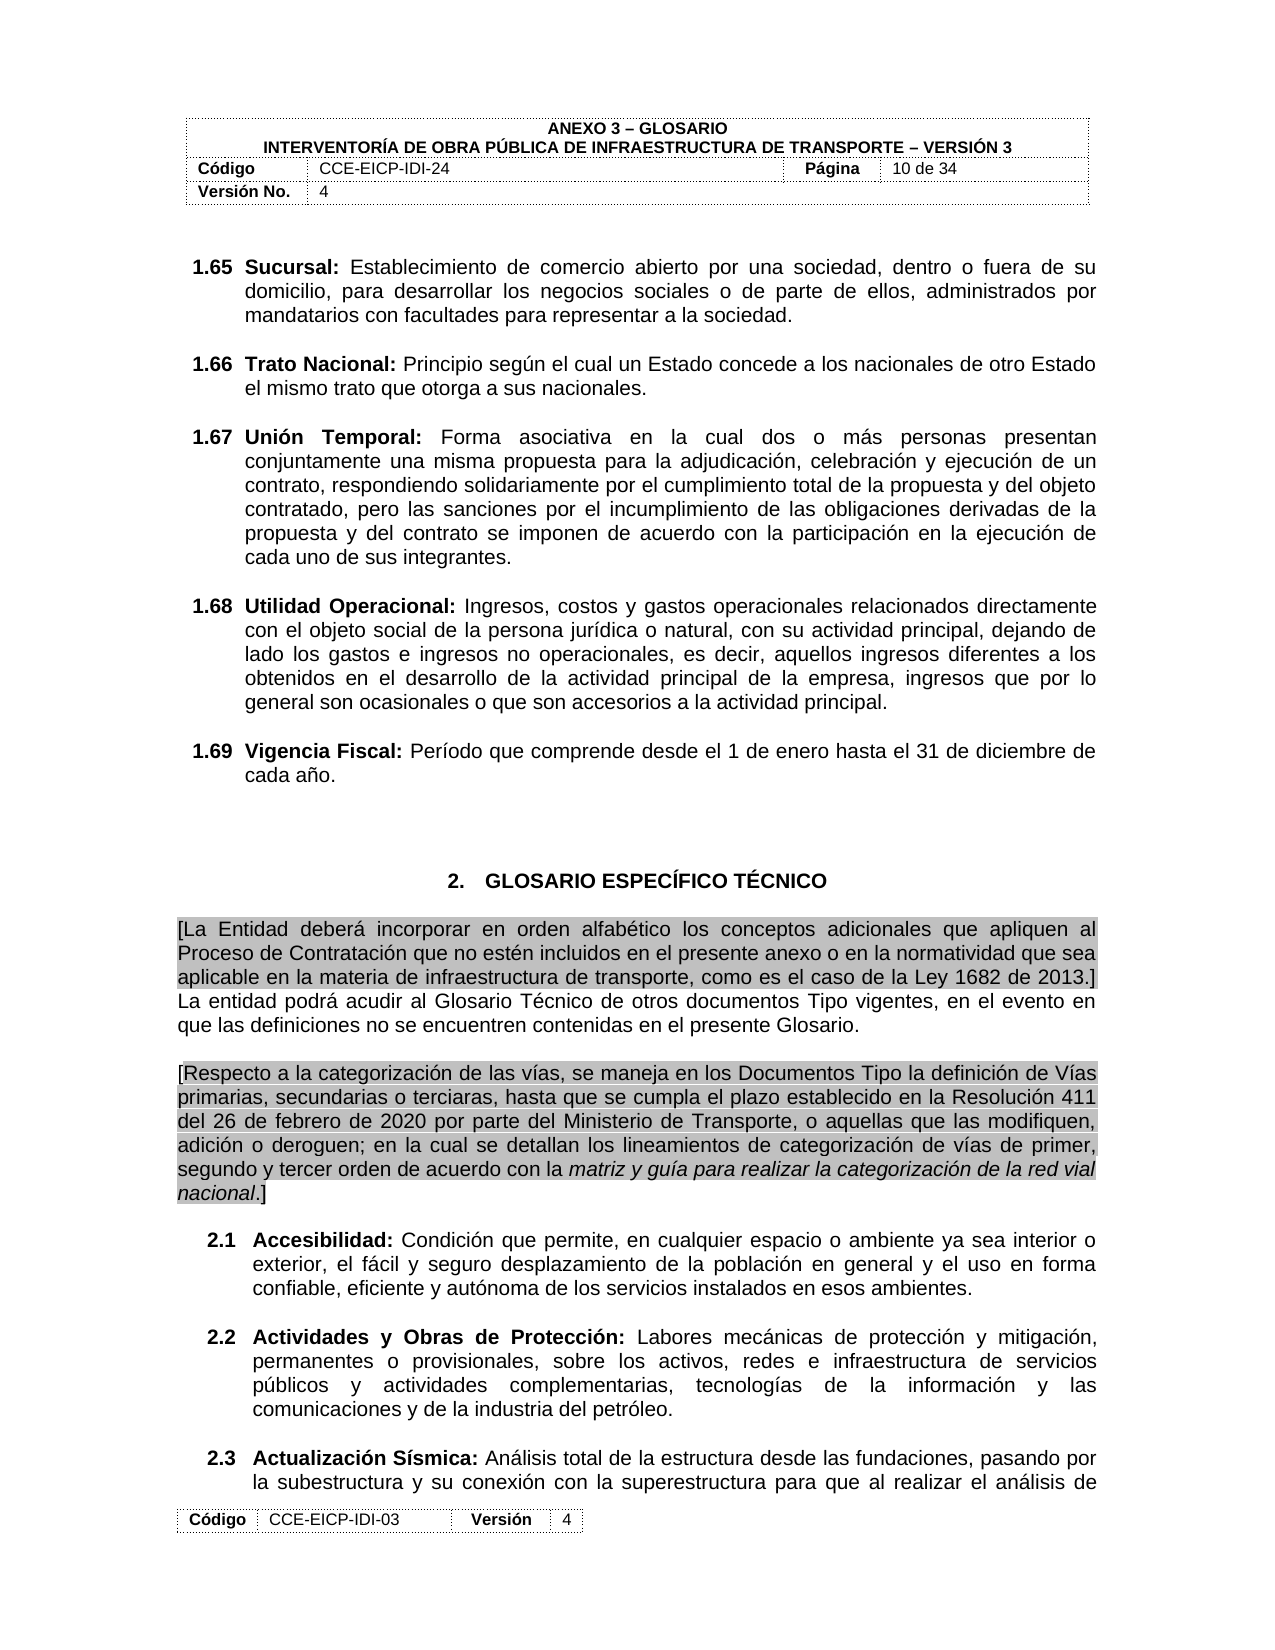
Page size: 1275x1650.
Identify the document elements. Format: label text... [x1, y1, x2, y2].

list Accesibilidad: Condición que permite, en cualquier espacio o ambiente ya sea interior o exterior, el fácil y seguro desplazamiento de la población en general y el uso en forma confiable, eficiente y autónoma de los servicios instalados en esos ambientes. [207, 1228, 1098, 1300]
text [La Entidad deberá incorporar en orden alfabético los conceptos adicionales que apliquen al Proceso de Contratación que no estén incluidos en el presente anexo o en la normatividad que sea aplicable en la materia de infraestructura de transporte, como es el caso de la Ley 1682 de 2013.] La entidad podrá acudir al Glosario Técnico de otros documentos Tipo vigentes, en el evento en que las definiciones no se encuentren contenidas en el presente Glosario. [177, 989, 1098, 1037]
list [207, 1446, 1098, 1494]
list Vigencia Fiscal: Período que comprende desde el 1 de enero hasta el 31 de diciembre de cada año. [192, 738, 1098, 786]
list Utilidad Operacional: Ingresos, costos y gastos operacionales relacionados directamente con el objeto social de la persona jurídica o natural, con su actividad principal, dejando de lado los gastos e ingresos no operacionales, es decir, aquellos ingresos diferentes a los obtenidos en el desarrollo de la actividad principal de la empresa, ingresos que por lo general son ocasionales o que son accesorios a la actividad principal. [192, 594, 1098, 713]
list Trato Nacional: Principio según el cual un Estado concede a los nacionales de otro Estado el mismo trato que otorga a sus nacionales. [192, 352, 1098, 400]
list Unión Temporal: Forma asociativa en la cual dos o más personas presentan conjuntamente una misma propuesta para la adjudicación, celebración y ejecución de un contrato, respondiendo solidariamente por el cumplimiento total de la propuesta y del objeto contratado, pero las sanciones por el incumplimiento de las obligaciones derivadas de la propuesta y del contrato se imponen de acuerdo con la participación en la ejecución de cada uno de sus integrantes. [192, 425, 1098, 569]
text [Respecto a la categorización de las vías, se maneja en los Documentos Tipo la definición de Vías primarias, secundarias o terciaras, hasta que se cumpla el plazo establecido en la Resolución 411 del 26 de febrero de 2020 por parte del Ministerio de Transporte, o aquellas que las modifiquen, adición o deroguen; en la cual se detallan los lineamientos de categorización de vías de primer, segundo y tercer orden de acuerdo con la matriz y guía para realizar la categorización de la red vial nacional.] [266, 1156, 1098, 1204]
list Actividades y Obras de Protección: Labores mecánicas de protección y mitigación, permanentes o provisionales, sobre los activos, redes e infraestructura de servicios públicos y actividades complementarias, tecnologías de la información y las comunicaciones y de la industria del petróleo. [207, 1325, 1098, 1421]
list GLOSARIO ESPECÍFICO TÉCNICO [177, 869, 1098, 893]
list Sucursal: Establecimiento de comercio abierto por una sociedad, dentro o fuera de su domicilio, para desarrollar los negocios sociales o de parte de ellos, administrados por mandatarios con facultades para representar a la sociedad. [192, 255, 1098, 327]
